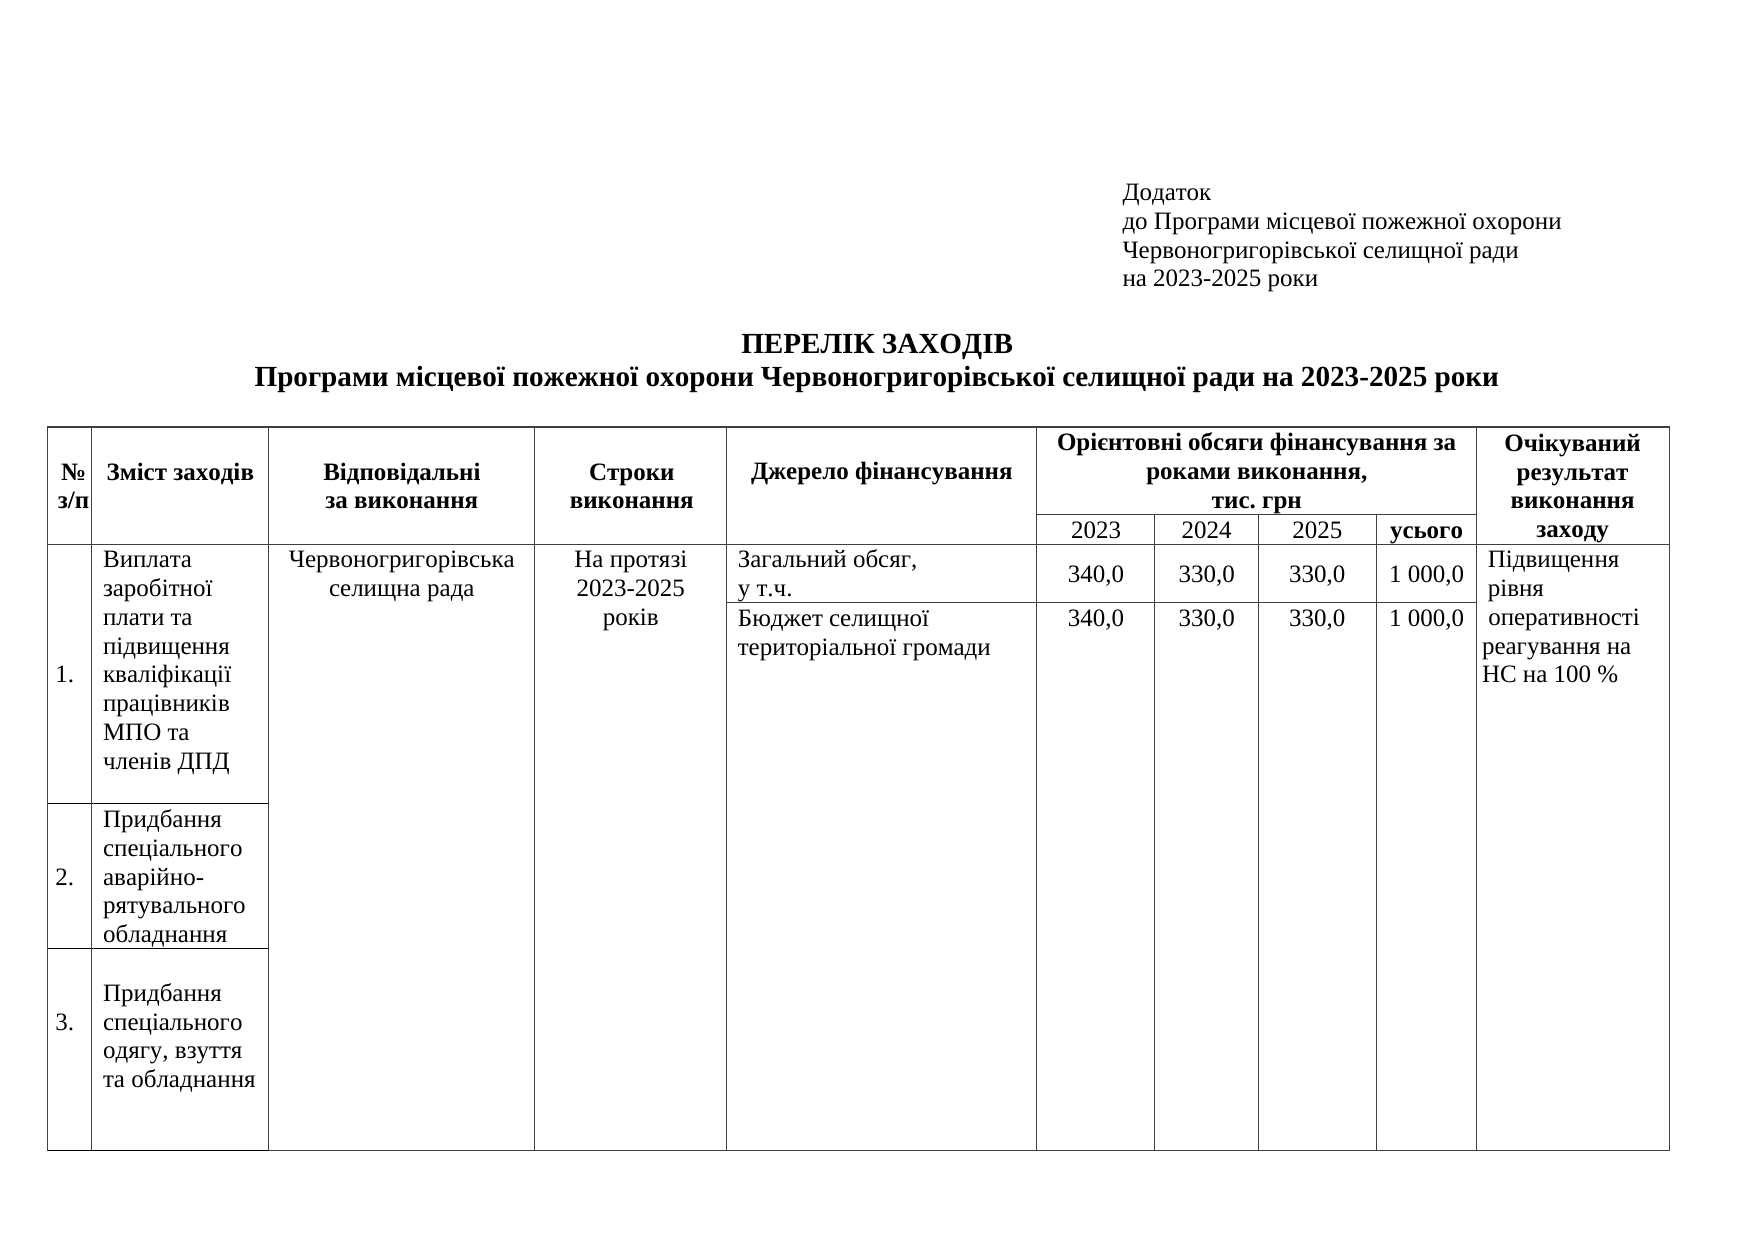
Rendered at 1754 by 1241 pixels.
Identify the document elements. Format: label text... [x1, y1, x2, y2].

table_cell Підвищення рівня оперативності реагування на НС на 100 % [1477, 545, 1669, 1150]
table_header Орієнтовні обсяги фінансування за роками виконання, тис. грн [1037, 428, 1476, 514]
table_header Строки виконання [535, 428, 726, 543]
table_cell 2025 [1259, 515, 1376, 543]
text до Програми місцевої пожежної охорони [1122, 206, 1636, 235]
table_cell 2023 [1037, 515, 1154, 543]
table_cell 340,0 [1037, 603, 1154, 1150]
table_cell Червоногригорівська селищна рада [269, 545, 534, 1150]
table_cell Загальний обсяг, у т.ч. [727, 545, 1036, 602]
table_cell Придбання спеціального одягу, взуття та обладнання Придбання паливно-мастильних матеріалів [92, 949, 268, 1150]
table_header Джерело фінансування [727, 428, 1036, 543]
table_cell 1. [48, 545, 91, 803]
text Червоногригорівської селищної ради [1122, 235, 1636, 263]
table_cell 340,0 [1037, 545, 1154, 602]
table_cell 330,0 [1259, 545, 1376, 602]
table_cell 330,0 [1155, 603, 1258, 1150]
table_header Зміст заходів [92, 428, 268, 543]
table_cell 2. [48, 804, 91, 948]
table_cell 330,0 [1259, 603, 1376, 1150]
table_cell 1 000,0 [1377, 603, 1476, 1150]
text ПЕРЕЛІК ЗАХОДІВ [118, 326, 1636, 359]
table_header Очікуваний результат виконання заходу [1477, 428, 1669, 543]
table_header № з/п [48, 428, 91, 543]
text Додаток [1122, 177, 1626, 206]
table_cell 1 000,0 [1377, 545, 1476, 602]
table_cell На протязі 2023-2025 років [535, 545, 726, 1150]
table_cell Бюджет селищної територіальної громади [727, 603, 1036, 1150]
table_cell Придбання спеціального аварійно-рятувального обладнання [92, 804, 268, 948]
table_cell Виплата заробітної плати та підвищення кваліфікації працівників МПО та членів ДПД [92, 545, 268, 803]
table_cell 2024 [1155, 515, 1258, 543]
table_cell усього [1377, 515, 1476, 543]
table_cell 330,0 [1155, 545, 1258, 602]
text Програми місцевої пожежної охорони Червоногригорівської селищної ради на 2023-2025 роки [118, 359, 1636, 393]
table_header Відповідальні за виконання [269, 428, 534, 543]
text на 2023-2025 роки [1122, 263, 1636, 292]
table_cell 3. 4. [48, 949, 91, 1150]
